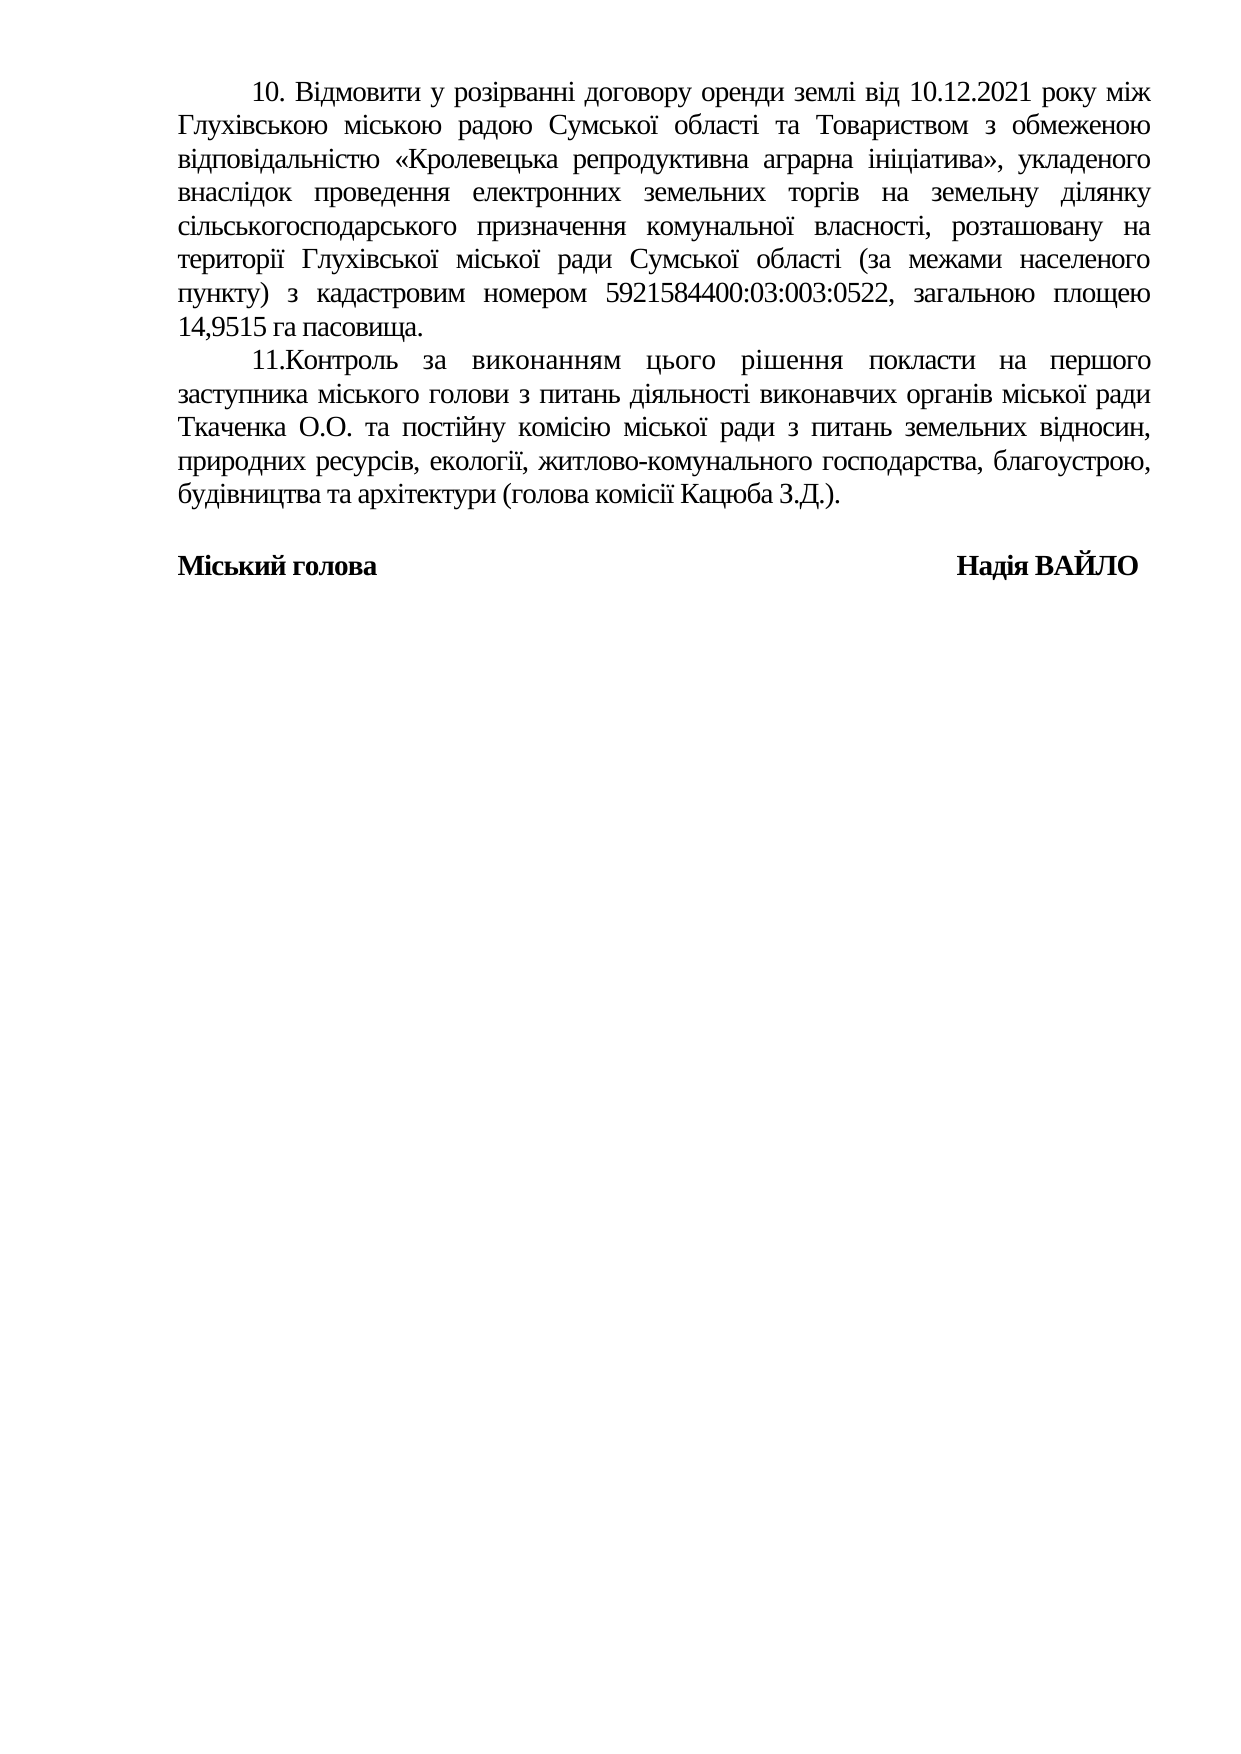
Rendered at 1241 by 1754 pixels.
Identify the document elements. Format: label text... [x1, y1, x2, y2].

text Міський голова Надія ВАЙЛО [177, 548, 1152, 582]
text 10. Відмовити у розірванні договору оренди землі від 10.12.2021 року між Глухівською міською радою Сумської області та Товариством з обмеженою відповідальністю «Кролевецька репродуктивна аграрна ініціатива», укладеного внаслідок проведення електронних земельних торгів на земельну ділянку сільськогосподарського призначення комунальної власності, розташовану на території Глухівської міської ради Сумської області (за межами населеного пункту) з кадастровим номером 5921584400:03:003:0522, загальною площею 14,9515 га пасовища. [177, 74, 1152, 342]
text 11.Контроль за виконанням цього рішення покласти на першого заступника міського голови з питань діяльності виконавчих органів міської ради Ткаченка О.О. та постійну комісію міської ради з питань земельних відносин, природних ресурсів, екології, житлово-комунального господарства, благоустрою, будівництва та архітектури (голова комісії Кацюба З.Д.). [177, 342, 1152, 510]
